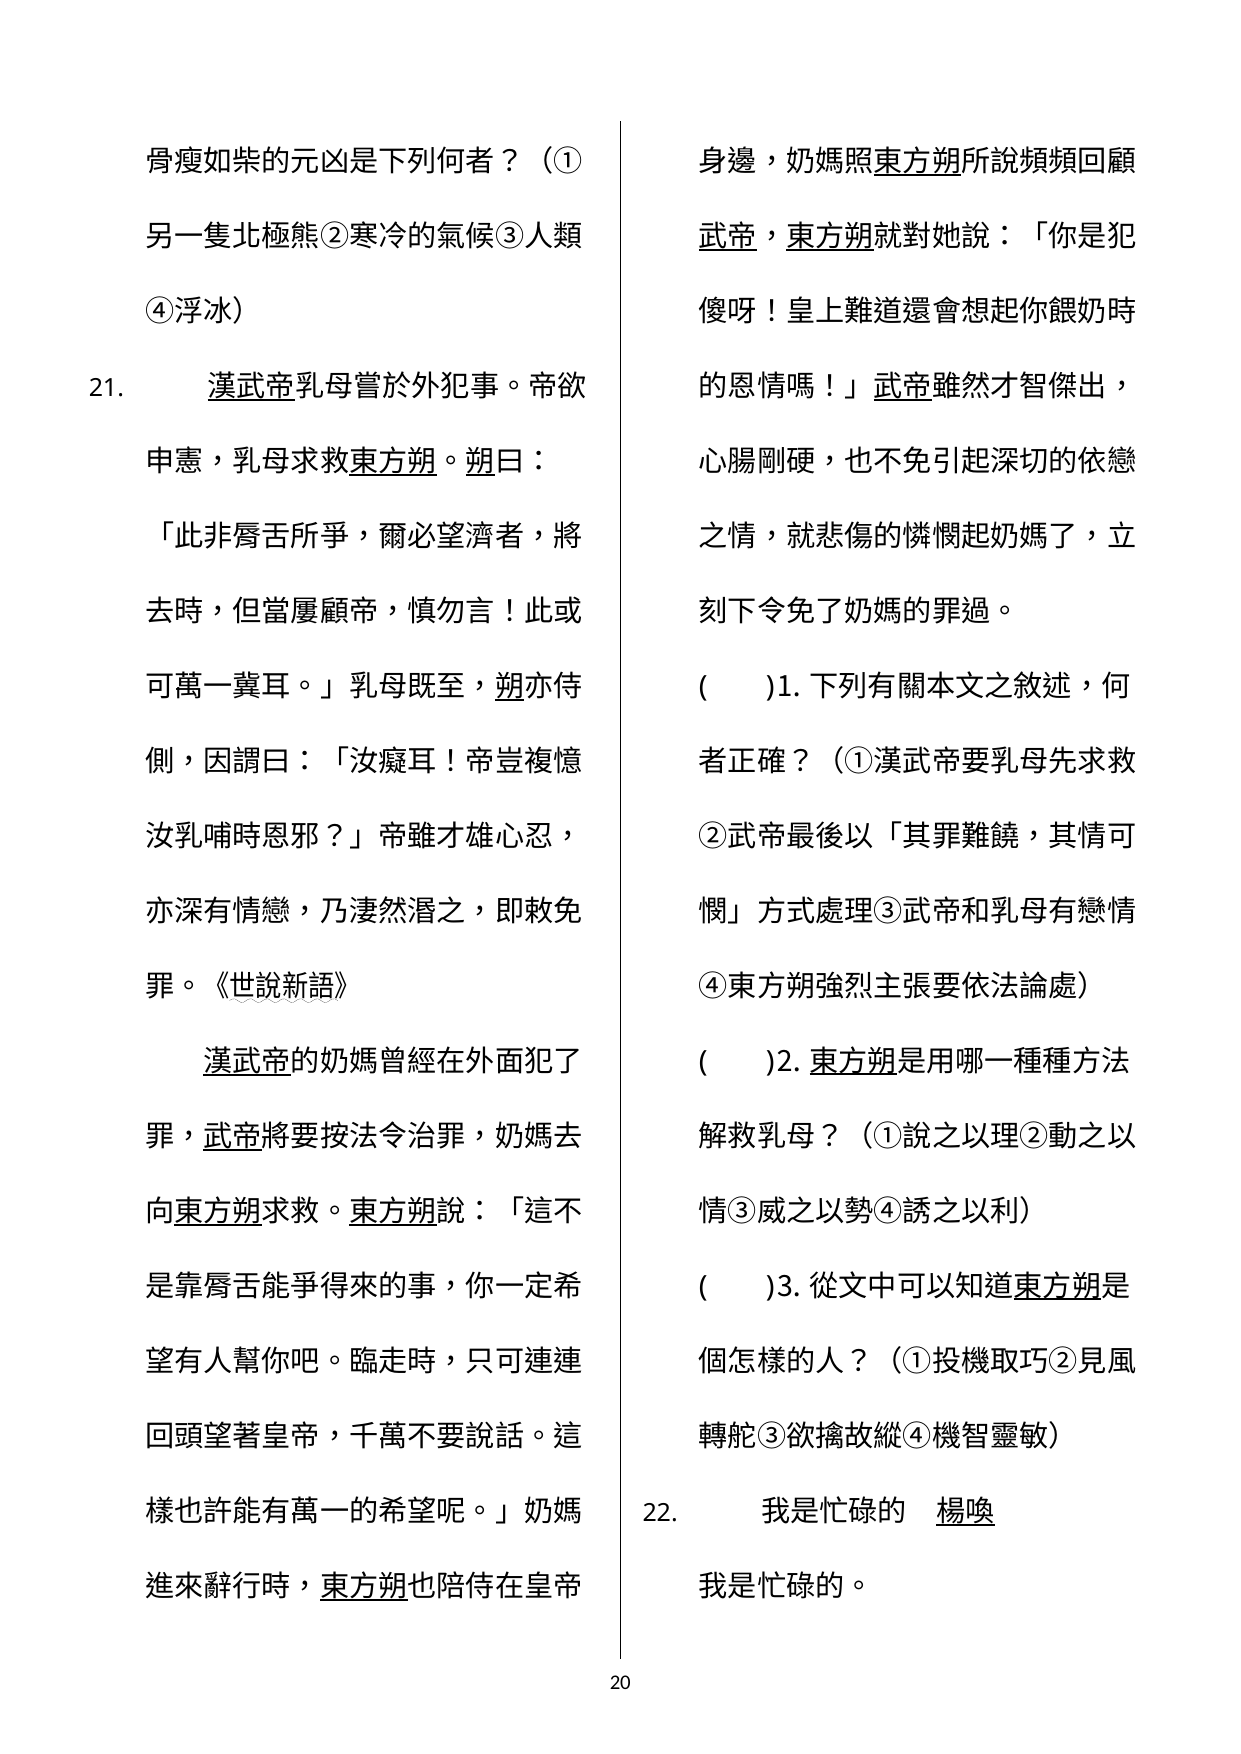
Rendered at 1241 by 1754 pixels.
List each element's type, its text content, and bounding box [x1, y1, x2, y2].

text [642, 1471, 1152, 1621]
text 21. 漢武帝乳母嘗於外犯事。帝欲申憲，乳母求救東方朔。朔曰：「此非脣舌所爭，爾必望濟者，將去時，但當屢顧帝，慎勿言！此或可萬一冀耳。」乳母既至，朔亦侍側，因謂曰：「汝癡耳！帝豈複憶汝乳哺時恩邪？」帝雖才雄心忍，亦深有情戀，乃淒然湣之，即敕免罪。《世說新語》 漢武帝的奶媽曾經在外面犯了罪，武帝將要按法令治罪，奶媽去向東方朔求救。東方朔說：「這不是靠脣舌能爭得來的事，你一定希望有人幫你吧。臨走時，只可連連回頭望著皇帝，千萬不要說話。這樣也許能有萬一的希望呢。」奶媽進來辭行時，東方朔也陪侍在皇帝身邊，奶媽照東方朔所說頻頻回顧武帝，東方朔就對她說：「你是犯傻呀！皇上難道還會想起你餵奶時的恩情嗎！」武帝雖然才智傑出，心腸剛硬，也不免引起深切的依戀之情，就悲傷的憐憫起奶媽了，立刻下令免了奶媽的罪過。 ( )⒈下列有關本文之敘述，何者正確？（①漢武帝要乳母先求救②武帝最後以「其罪難饒，其情可憫」方式處理③武帝和乳母有戀情④東方朔強烈主張要依法論處） ( )⒉東方朔是用哪一種種方法解救乳母？（①說之以理②動之以情③威之以勢④誘之以利） ( )⒊從文中可以知道東方朔是個怎樣的人？（①投機取巧②見風轉舵③欲擒故縱④機智靈敏） [642, 121, 1152, 1471]
text 21. 漢武帝乳母嘗於外犯事。帝欲申憲，乳母求救東方朔。朔曰：「此非脣舌所爭，爾必望濟者，將去時，但當屢顧帝，慎勿言！此或可萬一冀耳。」乳母既至，朔亦侍側，因謂曰：「汝癡耳！帝豈複憶汝乳哺時恩邪？」帝雖才雄心忍，亦深有情戀，乃淒然湣之，即敕免罪。《世說新語》 漢武帝的奶媽曾經在外面犯了罪，武帝將要按法令治罪，奶媽去向東方朔求救。東方朔說：「這不是靠脣舌能爭得來的事，你一定希望有人幫你吧。臨走時，只可連連回頭望著皇帝，千萬不要說話。這樣也許能有萬一的希望呢。」奶媽進來辭行時，東方朔也陪侍在皇帝身邊，奶媽照東方朔所說頻頻回顧武帝，東方朔就對她說：「你是犯傻呀！皇上難道還會想起你餵奶時的恩情嗎！」武帝雖然才智傑出，心腸剛硬，也不免引起深切的依戀之情，就悲傷的憐憫起奶媽了，立刻下令免了奶媽的罪過。 ( )⒈下列有關本文之敘述，何者正確？（①漢武帝要乳母先求救②武帝最後以「其罪難饒，其情可憫」方式處理③武帝和乳母有戀情④東方朔強烈主張要依法論處） ( )⒉東方朔是用哪一種種方法解救乳母？（①說之以理②動之以情③威之以勢④誘之以利） ( )⒊從文中可以知道東方朔是個怎樣的人？（①投機取巧②見風轉舵③欲擒故縱④機智靈敏） [88, 346, 598, 1621]
